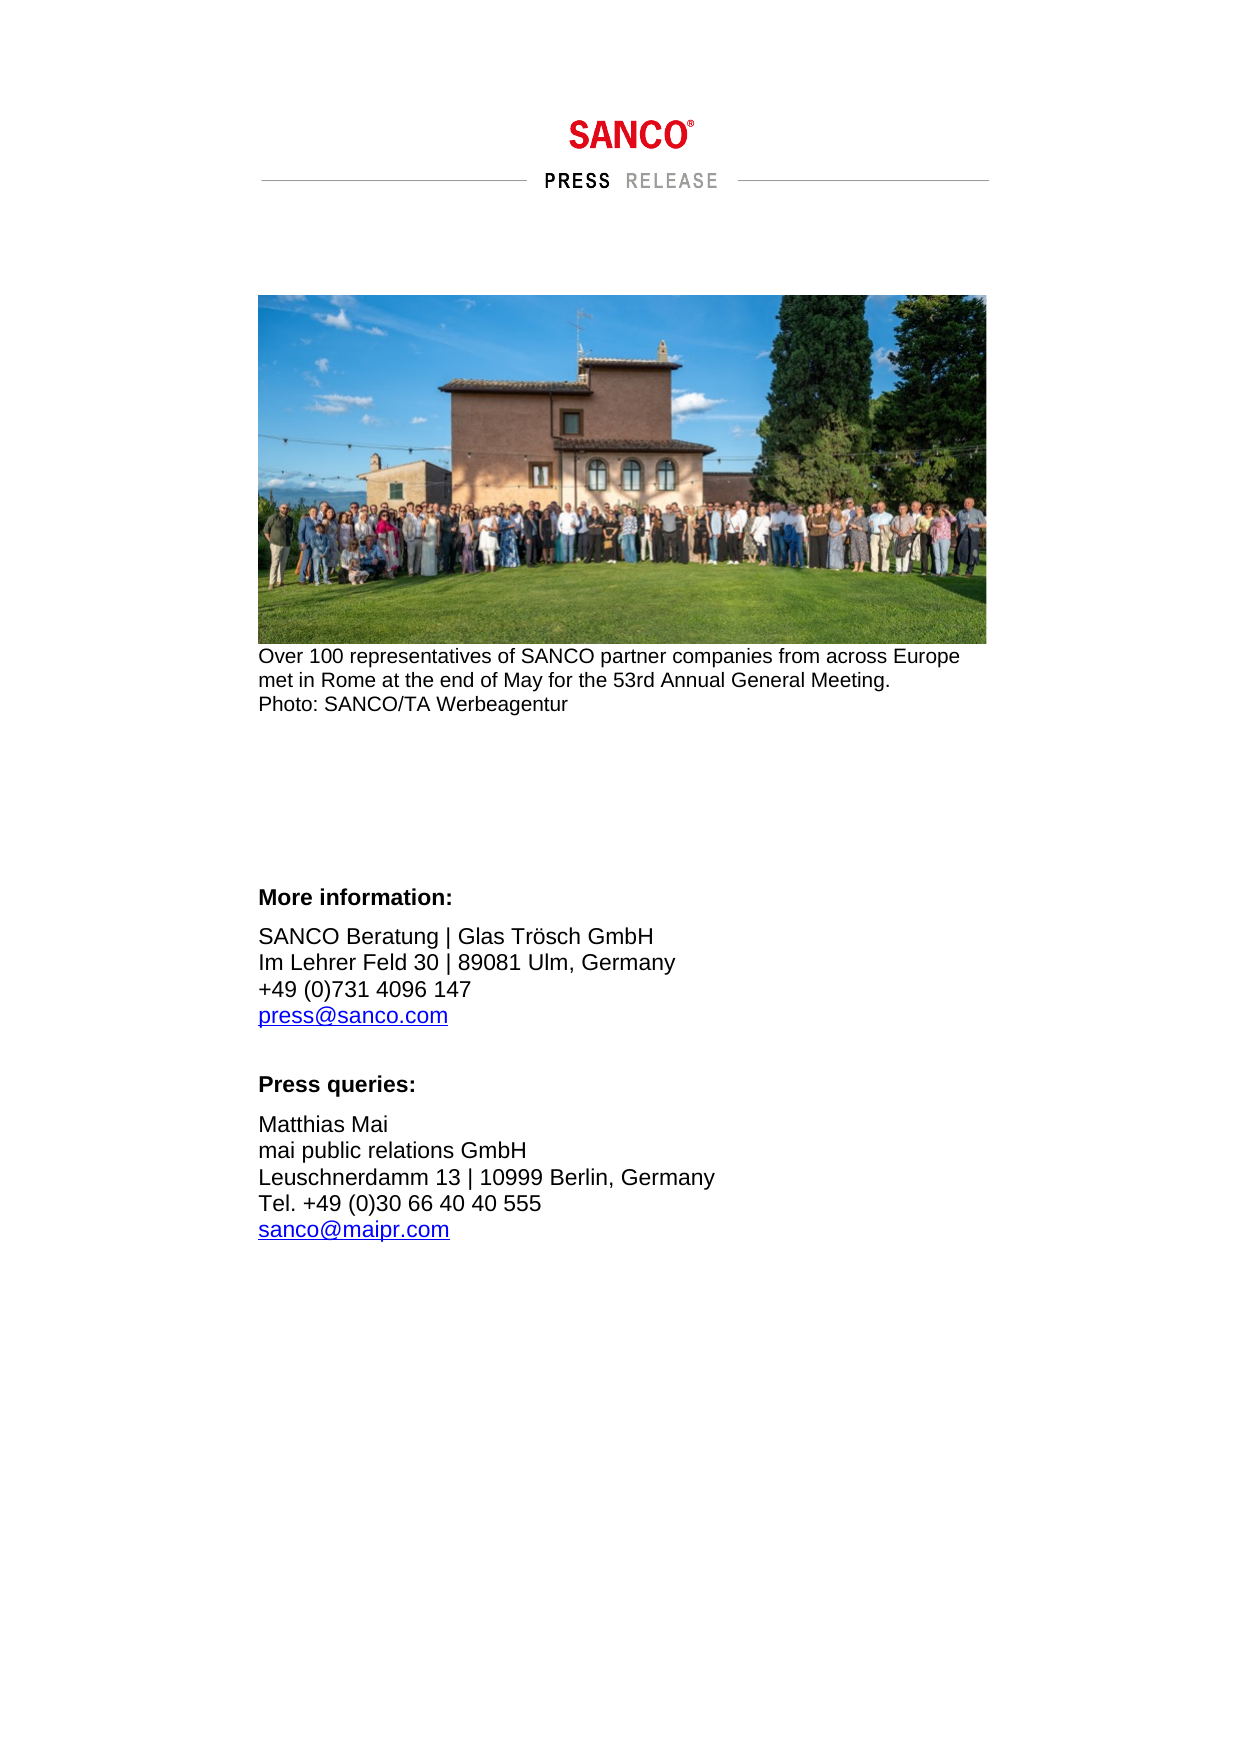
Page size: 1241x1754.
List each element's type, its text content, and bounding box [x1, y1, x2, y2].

picture [261, 114, 990, 196]
text Photo: SANCO/TA Werbeagentur [258, 692, 986, 716]
text SANCO Beratung | Glas Trösch GmbH [258, 923, 986, 949]
text Press queries: [258, 1071, 986, 1098]
text mai public relations GmbH [258, 1137, 986, 1164]
text press@sanco.com [258, 1002, 986, 1028]
text Im Lehrer Feld 30 | 89081 Ulm, Germany [258, 949, 986, 976]
text sanco@maipr.com [258, 1216, 986, 1243]
text More information: [258, 883, 986, 910]
text +49 (0)731 4096 147 [258, 976, 986, 1002]
picture [258, 295, 987, 644]
text Tel. +49 (0)30 66 40 40 555 [258, 1190, 986, 1216]
text Matthias Mai [258, 1111, 986, 1137]
text Leuschnerdamm 13 | 10999 Berlin, Germany [258, 1164, 986, 1190]
text Over 100 representatives of SANCO partner companies from across Europe met in Rome at the end of May for the 53rd Annual General Meeting. [258, 644, 986, 692]
